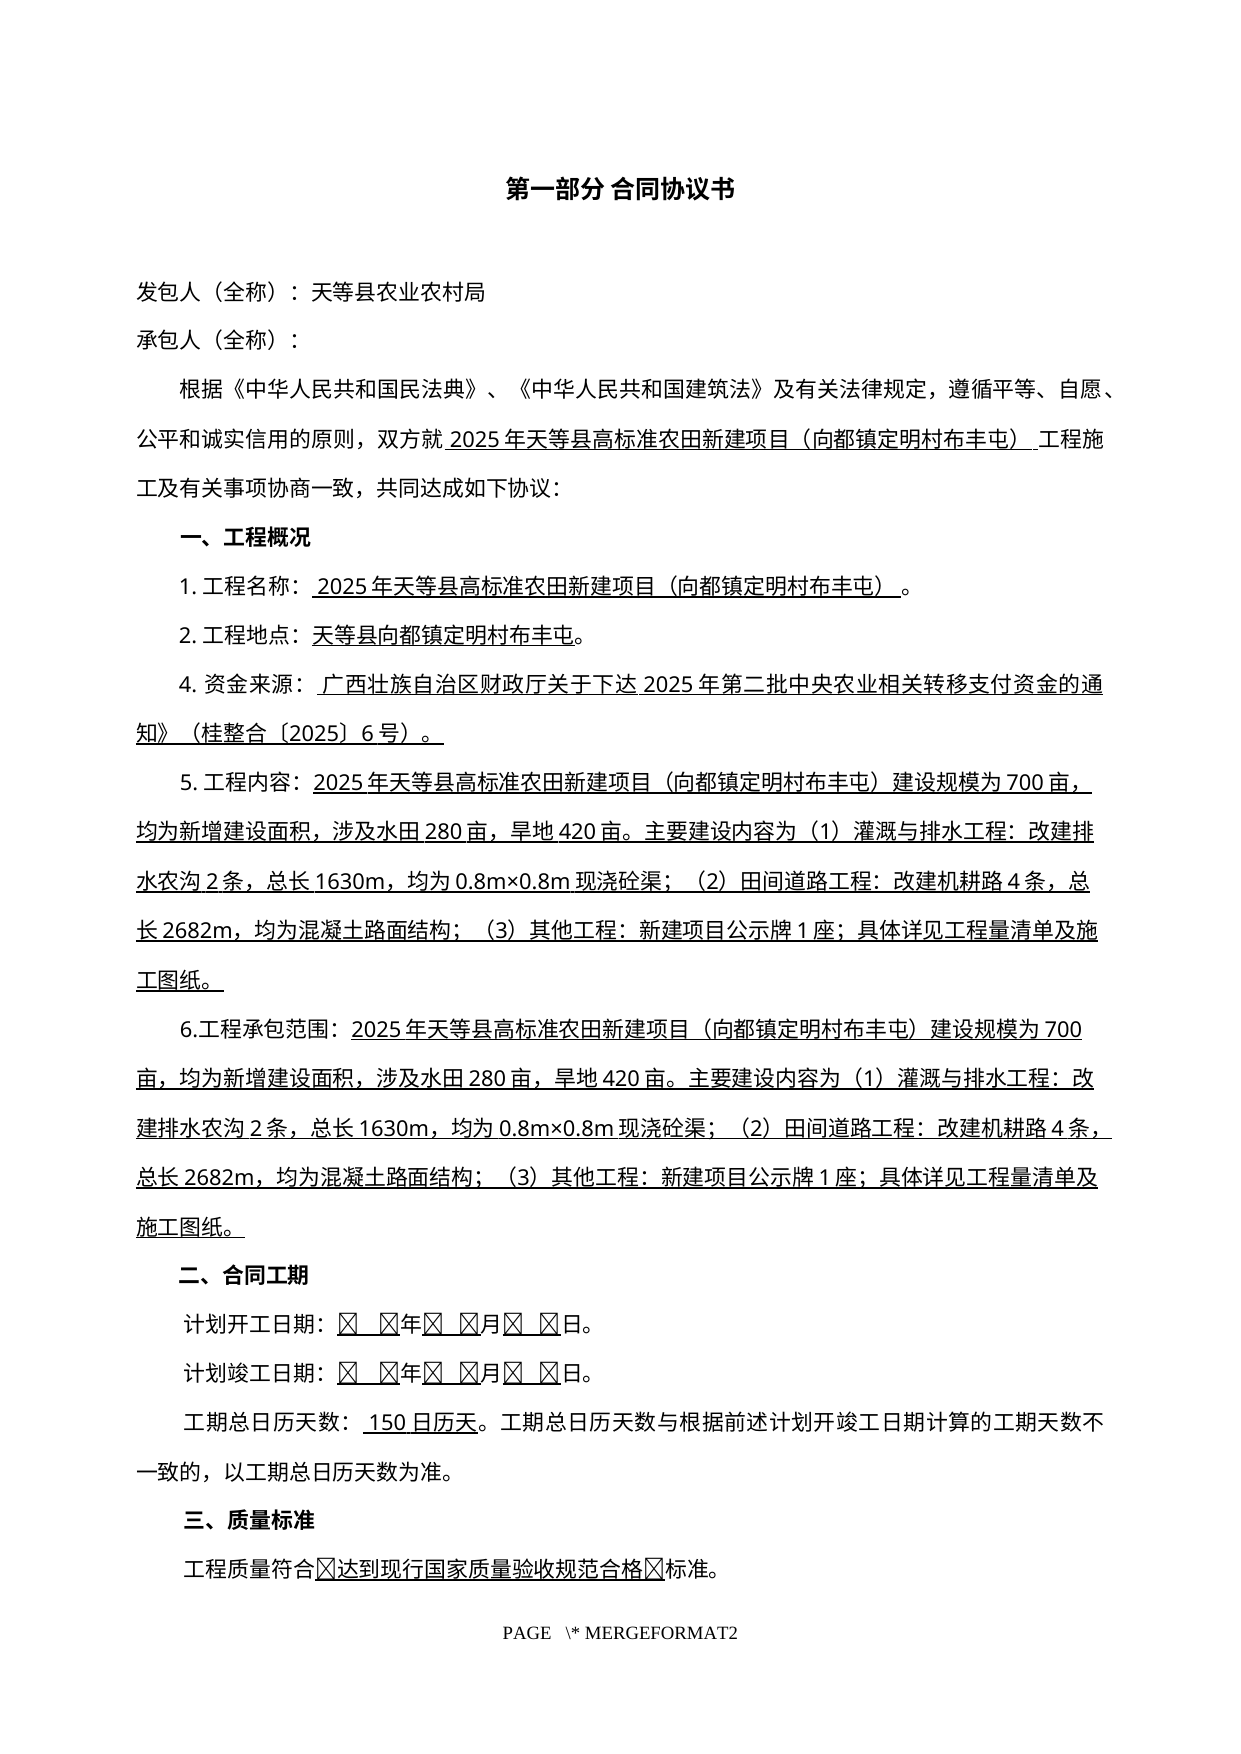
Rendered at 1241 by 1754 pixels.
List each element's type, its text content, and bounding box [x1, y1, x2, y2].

text 发包人（全称）：天等县农业农村局 [136, 274, 1104, 307]
text 6.工程承包范围：2025年天等县高标准农田新建项目（向都镇定明村布丰屯）建设规模为700亩，均为新增建设面积，涉及水田280亩，旱地420亩。主要建设内容为（1）灌溉与排水工程：改建排水农沟2条，总长1630m，均为0.8m×0.8m现浇砼渠；（2）田间道路工程：改建机耕路4条，总长2682m，均为混凝土路面结构；（3）其他工程：新建项目公示牌1座；具体详见工程量清单及施工图纸。 [136, 1011, 1104, 1138]
text 根据《中华人民共和国民法典》、《中华人民共和国建筑法》及有关法律规定，遵循平等、自愿、公平和诚实信用的原则，双方就 2025年天等县高标准农田新建项目（向都镇定明村布丰屯） 工程施工及有关事项协商一致，共同达成如下协议： [136, 372, 1104, 503]
text 2. 工程地点：天等县向都镇定明村布丰屯。 [136, 617, 1104, 650]
text 1. 工程名称： 2025年天等县高标准农田新建项目（向都镇定明村布丰屯） 。 [136, 568, 1104, 601]
text 二、合同工期 [136, 1258, 1104, 1291]
text 一、工程概况 [136, 519, 1104, 552]
text 5. 工程内容：2025年天等县高标准农田新建项目（向都镇定明村布丰屯）建设规模为700亩，均为新增建设面积，涉及水田280亩，旱地420亩。主要建设内容为（1）灌溉与排水工程：改建排水农沟2条，总长1630m，均为0.8m×0.8m现浇砼渠；（2）田间道路工程：改建机耕路4条，总长2682m，均为混凝土路面结构；（3）其他工程：新建项目公示牌1座；具体详见工程量清单及施工图纸。 [136, 764, 1104, 995]
text 工程质量符合达到现行国家质量验收规范合格标准。 [136, 1552, 1104, 1584]
text 6.工程承包范围：2025年天等县高标准农田新建项目（向都镇定明村布丰屯）建设规模为700亩，均为新增建设面积，涉及水田280亩，旱地420亩。主要建设内容为（1）灌溉与排水工程：改建排水农沟2条，总长1630m，均为0.8m×0.8m现浇砼渠；（2）田间道路工程：改建机耕路4条，总长2682m，均为混凝土路面结构；（3）其他工程：新建项目公示牌1座；具体详见工程量清单及施工图纸。 [136, 1139, 1104, 1242]
text 三、质量标准 [136, 1503, 1104, 1536]
text 第一部分 合同协议书 [136, 154, 1104, 220]
text 承包人（全称）： [136, 323, 1104, 356]
text 计划开工日期： 年 月 日。 [136, 1307, 1104, 1340]
text 计划竣工日期： 年 月 日。 [136, 1356, 1104, 1388]
text 工期总日历天数： 150日历天。工期总日历天数与根据前述计划开竣工日期计算的工期天数不一致的，以工期总日历天数为准。 [136, 1404, 1104, 1487]
text 4. 资金来源： 广西壮族自治区财政厅关于下达2025年第二批中央农业相关转移支付资金的通知》（桂整合〔2025〕6号）。 [136, 666, 1104, 748]
